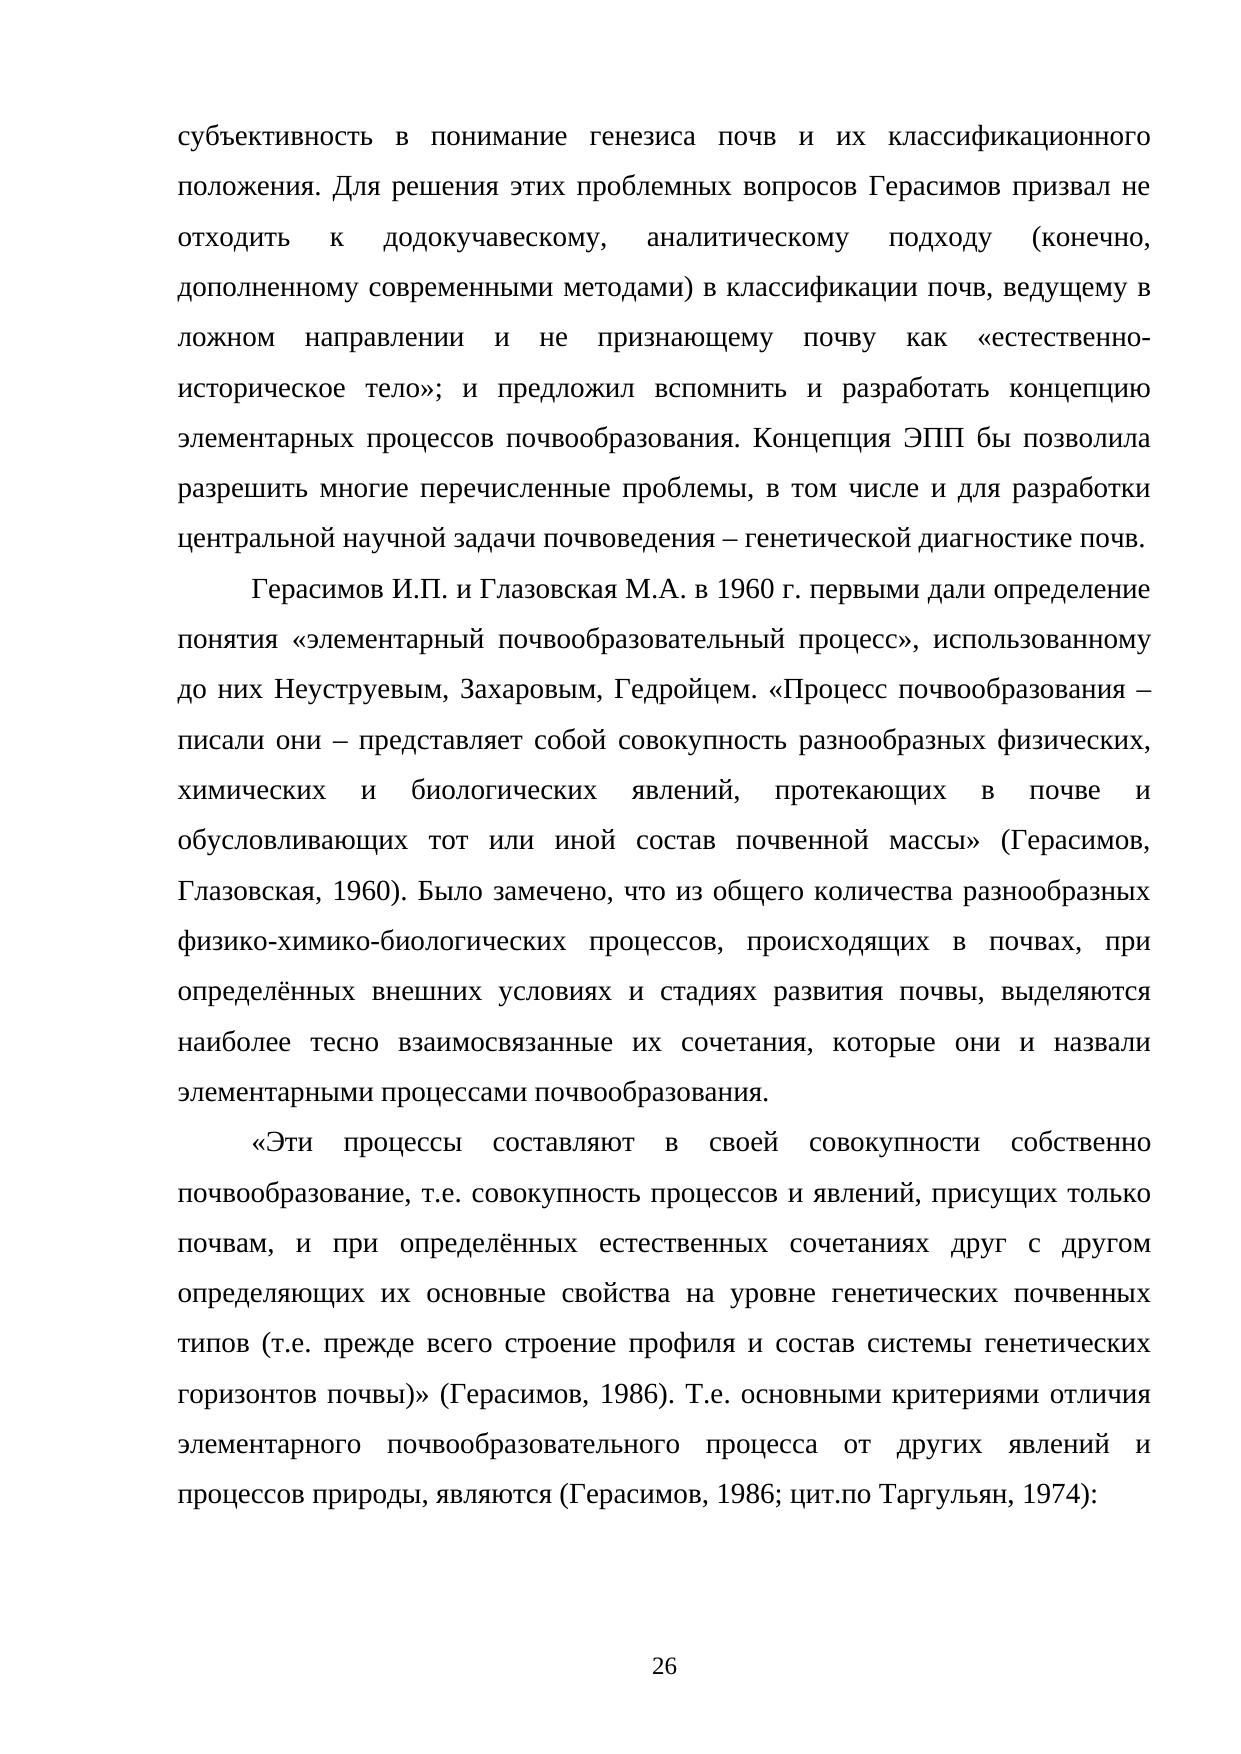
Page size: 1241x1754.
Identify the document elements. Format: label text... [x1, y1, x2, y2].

text Герасимов И.П. и Глазовская М.А. в . первыми дали определение понятия «элементарный почвообразовательный процесс», использованному до них Неуструевым, Захаровым, Гедройцем. «Процесс почвообразования – писали они – представляет собой совокупность разнообразных физических, химических и биологических явлений, протекающих в почве и обусловливающих тот или иной состав почвенной массы» (Герасимов, Глазовская, 1960). Было замечено, что из общего количества разнообразных физико-химико-биологических процессов, происходящих в почвах, при определённых внешних условиях и стадиях развития почвы, выделяются наиболее тесно взаимосвязанные их сочетания, которые они и назвали элементарными процессами почвообразования. [177, 571, 1152, 1108]
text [177, 118, 1152, 554]
text «Эти процессы составляют в своей совокупности собственно почвообразование, т.е. совокупность процессов и явлений, присущих только почвам, и при определённых естественных сочетаниях друг с другом определяющих их основные свойства на уровне генетических почвенных типов (т.е. прежде всего строение профиля и состав системы генетических горизонтов почвы)» (Герасимов, 1986). Т.е. основными критериями отличия элементарного почвообразовательного процесса от других явлений и процессов природы, являются (Герасимов, 1986; цит.по Таргульян, 1974): [177, 1124, 1152, 1510]
